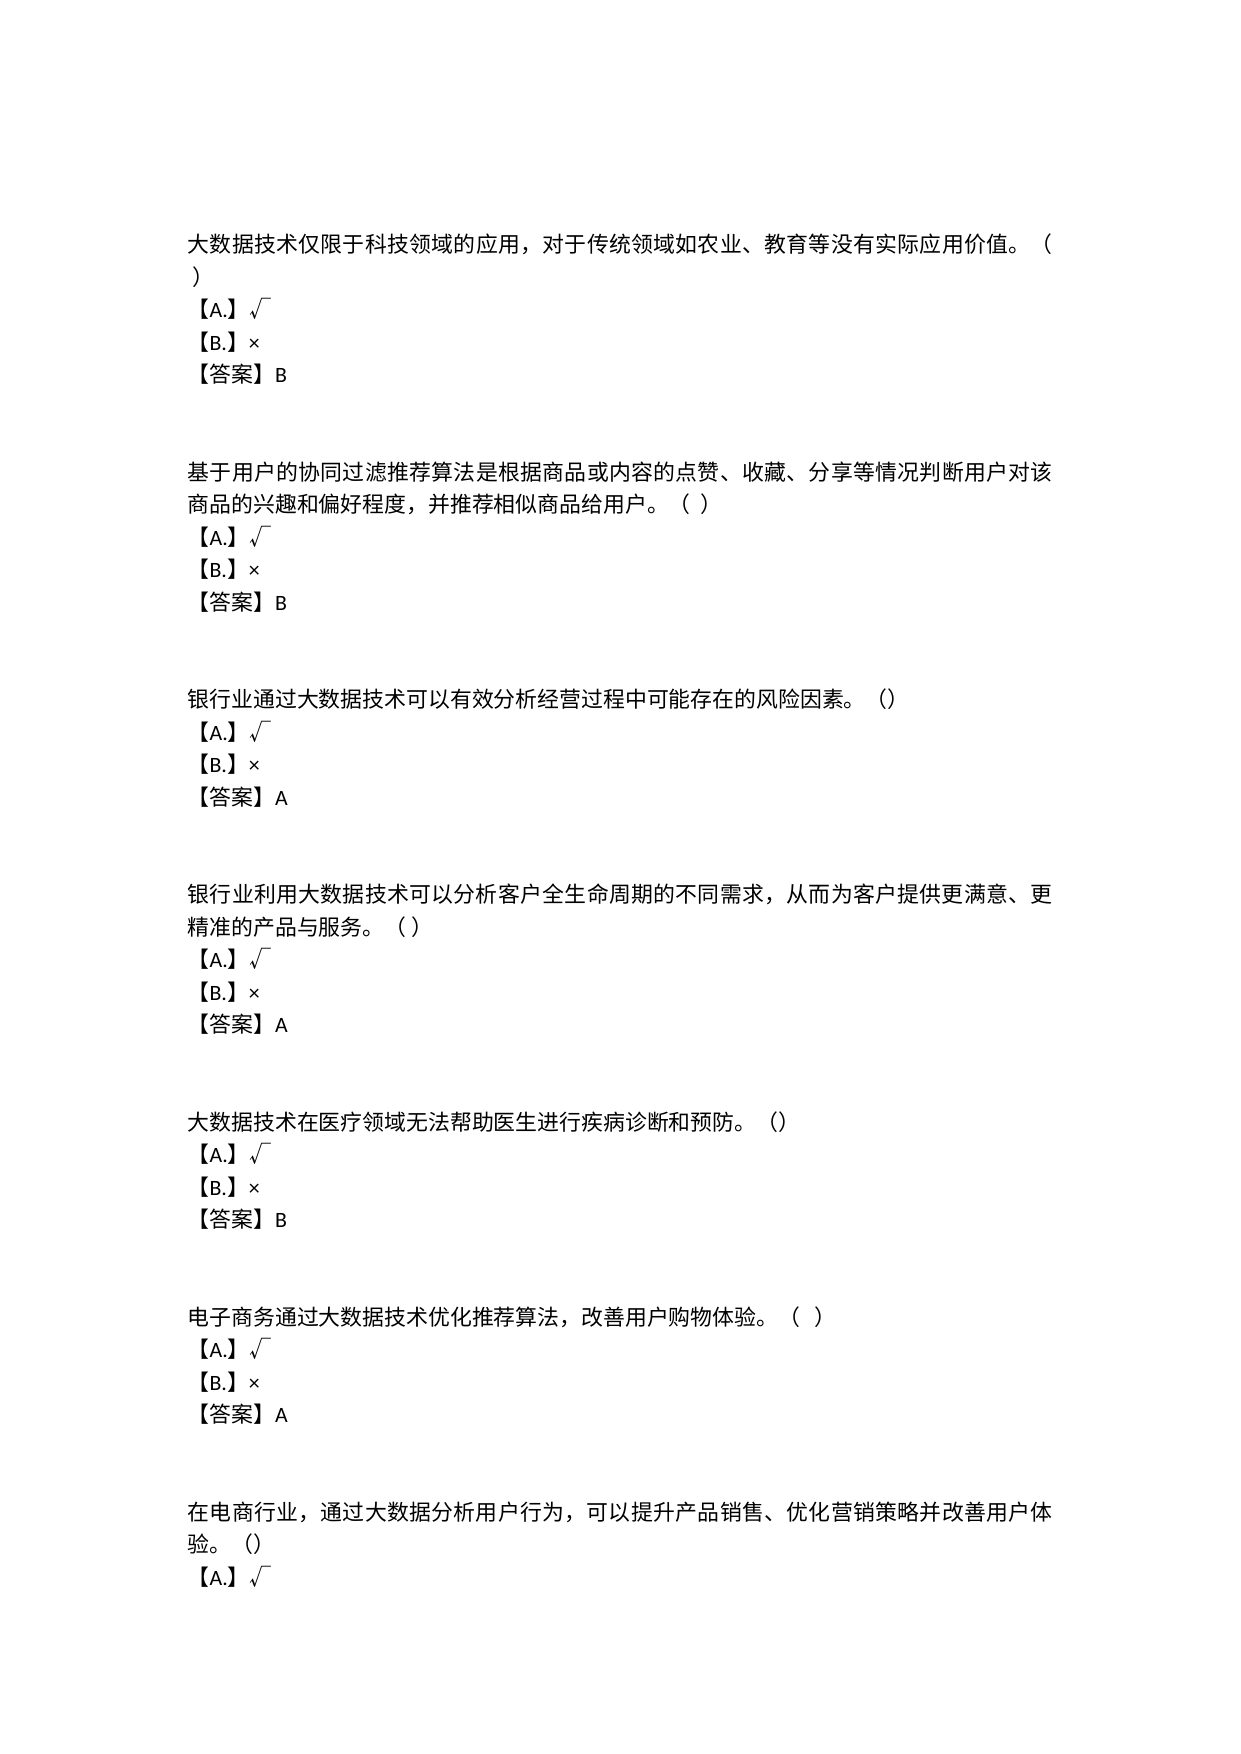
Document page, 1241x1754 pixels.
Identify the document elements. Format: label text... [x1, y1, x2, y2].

text 【B.】× [187, 974, 1053, 1007]
text 【答案】A [187, 1397, 1053, 1429]
text 电子商务通过大数据技术优化推荐算法，改善用户购物体验。（ ） [187, 1299, 1053, 1332]
text 大数据技术在医疗领域无法帮助医生进行疾病诊断和预防。（） [187, 1104, 1053, 1137]
text 【A.】√ [187, 1559, 1053, 1592]
text 【A.】√ [187, 1137, 1053, 1169]
text 【答案】A [187, 779, 1053, 812]
text 银行业通过大数据技术可以有效分析经营过程中可能存在的风险因素。（） [187, 682, 1053, 714]
text 【A.】√ [187, 292, 1053, 324]
text 【A.】√ [187, 519, 1053, 552]
text 【答案】B [187, 584, 1053, 617]
text 【答案】B [187, 357, 1053, 389]
text 银行业利用大数据技术可以分析客户全生命周期的不同需求，从而为客户提供更满意、更精准的产品与服务。（ ） [187, 877, 1053, 942]
text 【B.】× [187, 747, 1053, 779]
text 【B.】× [187, 1364, 1053, 1397]
text 大数据技术仅限于科技领域的应用，对于传统领域如农业、教育等没有实际应用价值。（ ） [187, 227, 1053, 292]
text 【B.】× [187, 552, 1053, 584]
text 【B.】× [187, 1169, 1053, 1202]
text 【B.】× [187, 324, 1053, 357]
text 基于用户的协同过滤推荐算法是根据商品或内容的点赞、收藏、分享等情况判断用户对该商品的兴趣和偏好程度，并推荐相似商品给用户。（ ） [187, 454, 1053, 519]
text 【A.】√ [187, 1332, 1053, 1364]
text 【答案】A [187, 1007, 1053, 1039]
text 在电商行业，通过大数据分析用户行为，可以提升产品销售、优化营销策略并改善用户体验。（） [187, 1494, 1053, 1559]
text 【A.】√ [187, 714, 1053, 747]
text 【A.】√ [187, 942, 1053, 974]
text 【答案】B [187, 1202, 1053, 1234]
